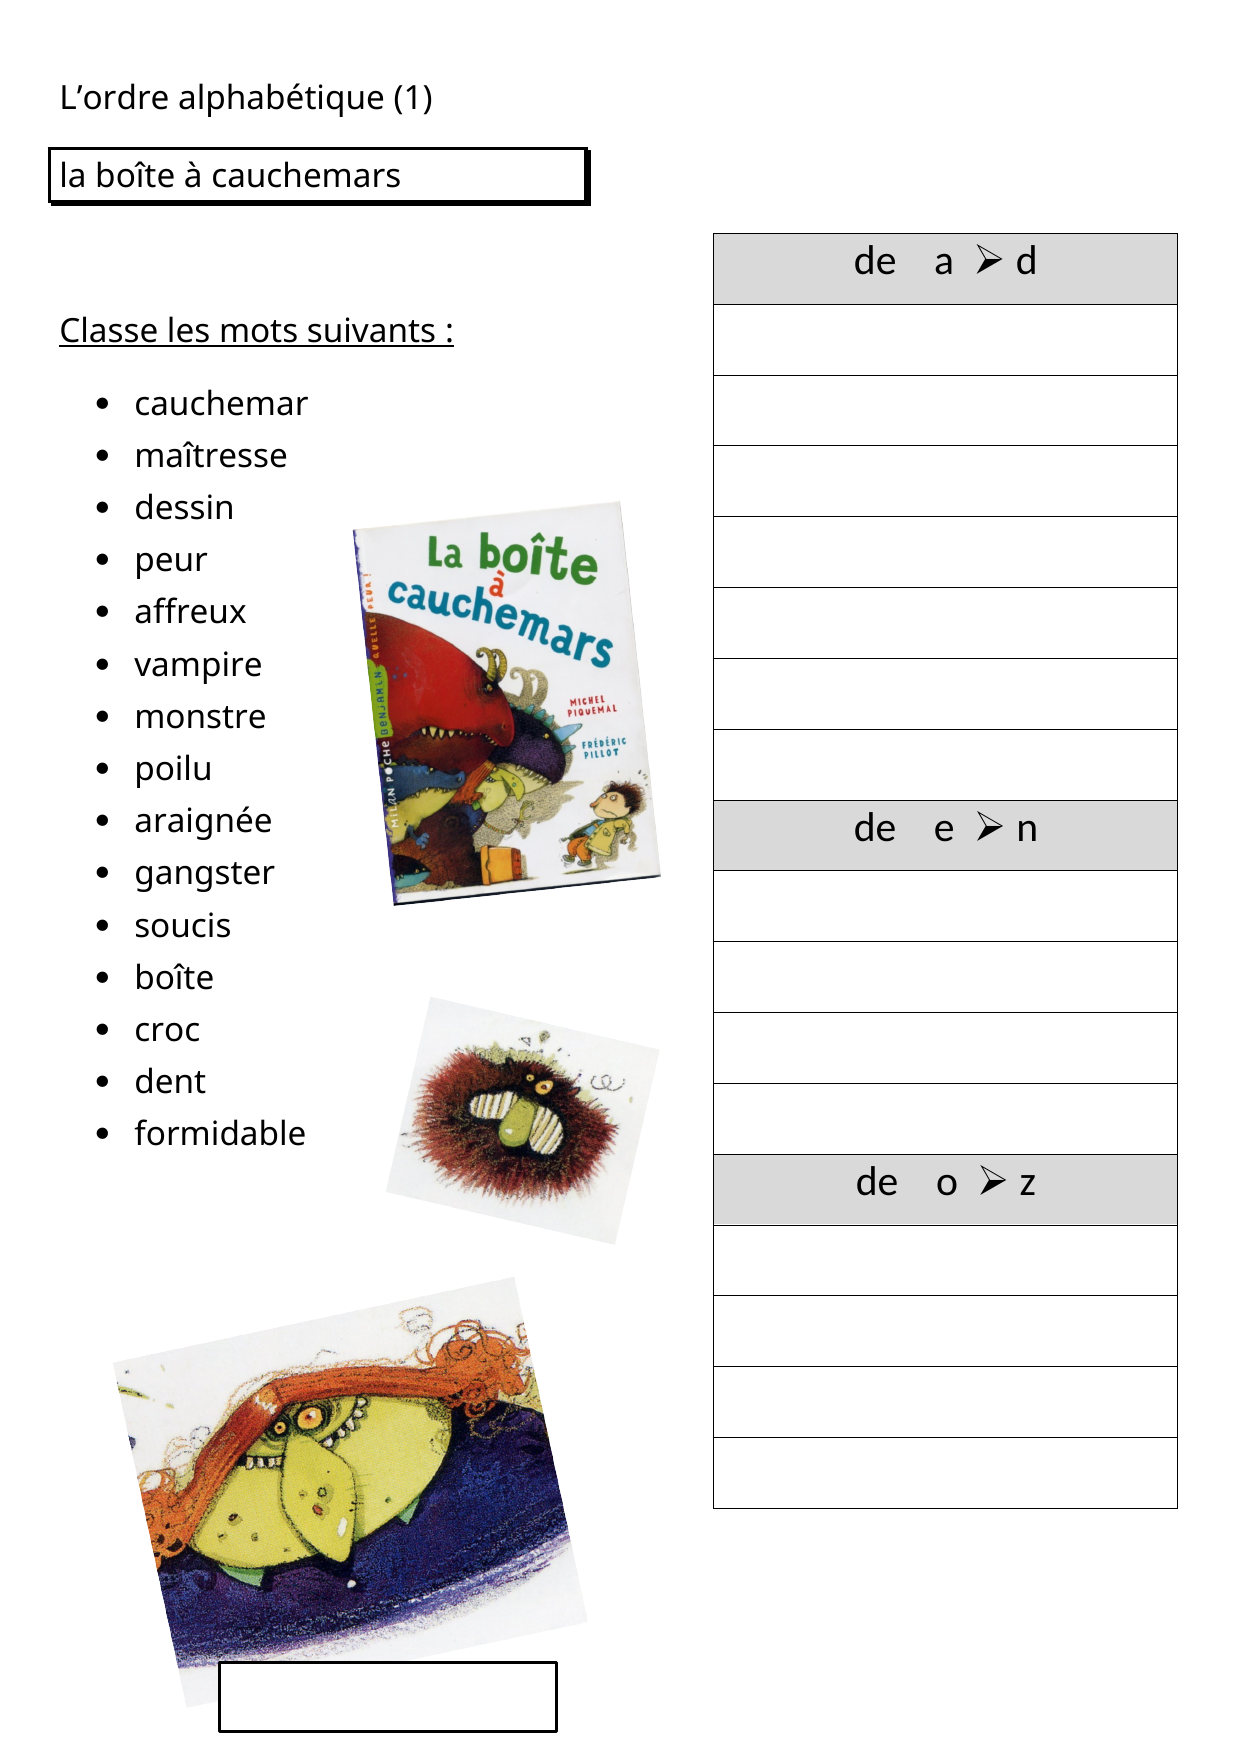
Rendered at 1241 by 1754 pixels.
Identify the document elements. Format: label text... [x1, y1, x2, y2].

list boîte [97, 953, 576, 999]
table_cell de o z [714, 1155, 1177, 1224]
list dent [97, 1058, 576, 1103]
text Classe les mots suivants : [59, 306, 576, 352]
table_cell [714, 730, 1177, 799]
picture [353, 501, 661, 886]
list vampire [97, 640, 576, 686]
table_cell [714, 1367, 1177, 1437]
table_cell [714, 942, 1177, 1012]
list poilu [97, 745, 576, 790]
picture [365, 634, 529, 640]
table_cell [714, 1013, 1177, 1083]
table_cell [714, 659, 1177, 729]
list gangster [97, 849, 576, 894]
list peur [97, 536, 576, 581]
table_cell [714, 305, 1177, 374]
picture [386, 1031, 659, 1244]
table_cell [714, 1226, 1177, 1295]
text la boîte à cauchemars [51, 150, 584, 200]
table_cell [714, 1084, 1177, 1154]
list maîtresse [97, 432, 576, 477]
text L’ordre alphabétique (1) [59, 74, 576, 119]
table_cell [714, 871, 1177, 941]
table_cell [714, 376, 1177, 445]
table_cell [714, 1296, 1177, 1366]
table_header de a d [714, 234, 1177, 304]
table_cell [714, 1438, 1177, 1508]
list soucis [97, 901, 576, 947]
list araignée [97, 797, 576, 842]
list affreux [97, 588, 576, 634]
picture [113, 1277, 587, 1707]
list formidable [97, 1110, 576, 1156]
list dessin [97, 484, 576, 529]
picture [533, 634, 541, 640]
list monstre [97, 693, 576, 738]
list croc [97, 1006, 576, 1051]
list cauchemar [97, 379, 576, 425]
table_cell de e n [714, 801, 1177, 870]
table_cell [714, 446, 1177, 516]
table_cell [714, 517, 1177, 587]
picture [393, 894, 497, 901]
picture [429, 999, 468, 1006]
table_cell [714, 588, 1177, 658]
picture [545, 634, 567, 640]
